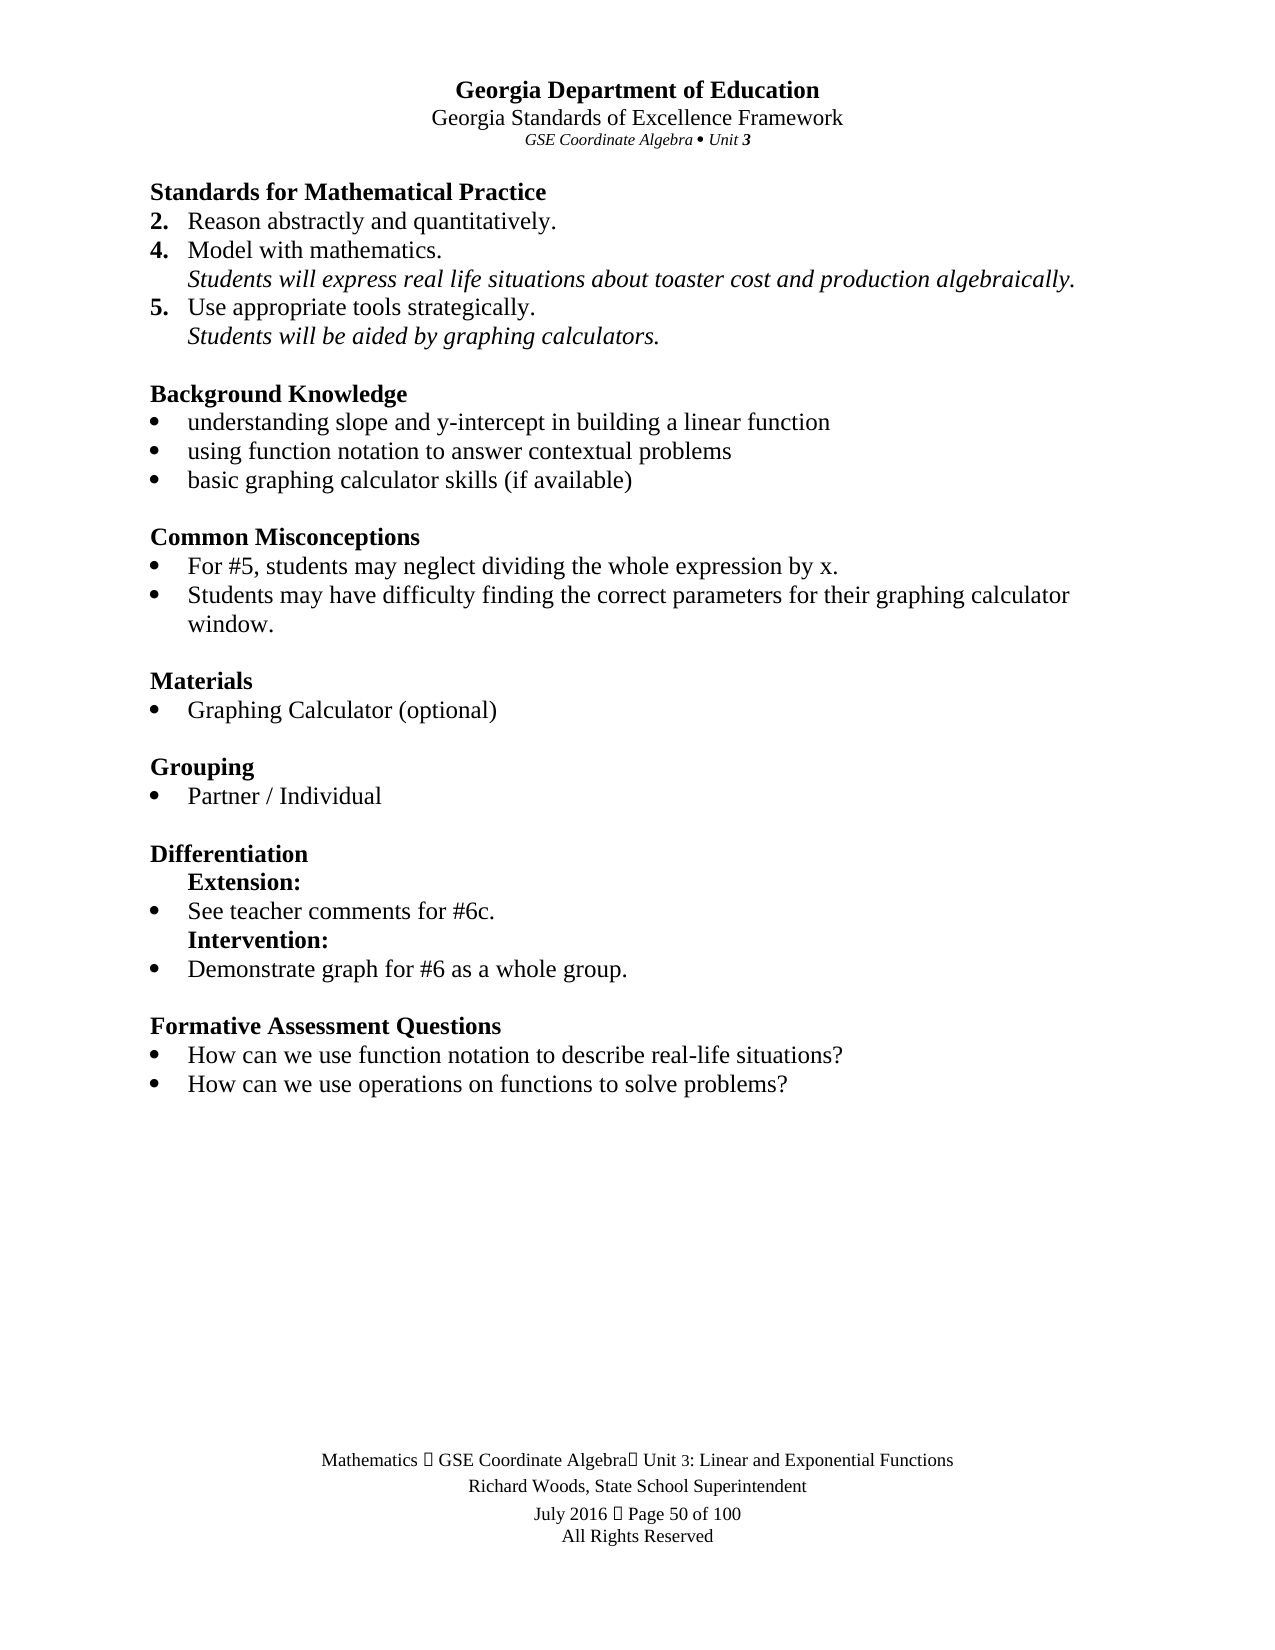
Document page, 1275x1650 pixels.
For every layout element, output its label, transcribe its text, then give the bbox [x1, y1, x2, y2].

list For #5, students may neglect dividing the whole expression by x. [150, 551, 1125, 580]
text Formative Assessment Questions [150, 1011, 1125, 1040]
list Students may have difficulty finding the correct parameters for their graphing calculator window. [150, 580, 1125, 637]
text 4. Model with mathematics. Students will express real life situations about toaster cost and production algebraically. [150, 235, 1125, 292]
text Common Misconceptions [150, 522, 1125, 551]
list See teacher comments for #6c. [150, 896, 1125, 925]
text Standards for Mathematical Practice [150, 177, 1125, 206]
text Grouping [150, 752, 1125, 781]
text 5. Use appropriate tools strategically. Students will be aided by graphing calculators. [150, 292, 1125, 350]
text Background Knowledge [150, 379, 1125, 407]
text Materials [150, 666, 1125, 695]
text Extension: [150, 867, 1125, 896]
text Differentiation [150, 839, 1125, 867]
list using function notation to answer contextual problems [150, 436, 1125, 465]
list How can we use function notation to describe real-life situations? [150, 1040, 1125, 1069]
text 2. Reason abstractly and quantitatively. [150, 206, 1125, 235]
list Graphing Calculator (optional) [150, 695, 1125, 724]
text Intervention: [150, 925, 1125, 954]
list understanding slope and y-intercept in building a linear function [150, 407, 1125, 436]
list Partner / Individual [150, 781, 1125, 810]
list basic graphing calculator skills (if available) [150, 465, 1125, 494]
list How can we use operations on functions to solve problems? [150, 1069, 1125, 1097]
list Demonstrate graph for #6 as a whole group. [150, 954, 1125, 982]
